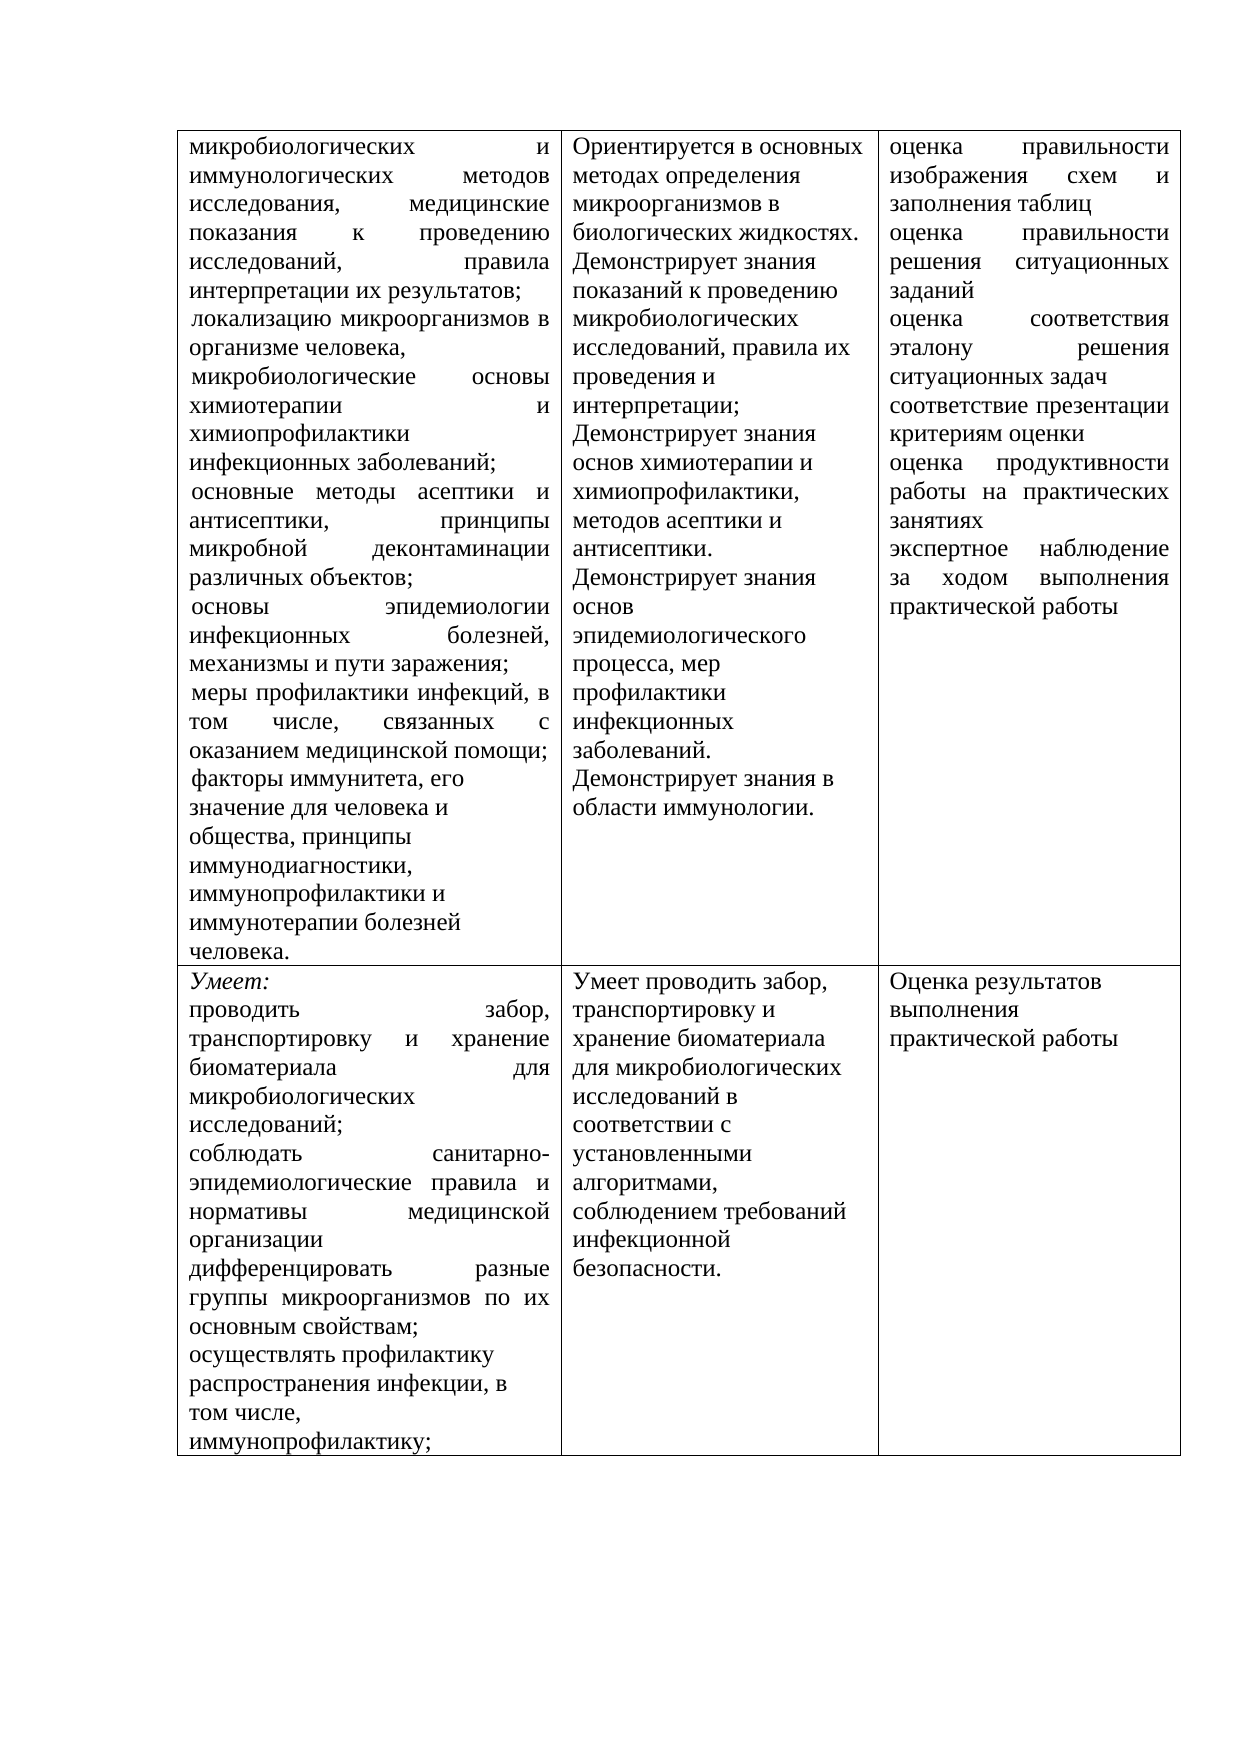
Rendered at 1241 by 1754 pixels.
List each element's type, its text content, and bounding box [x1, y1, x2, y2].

table_cell Умеет: проводить забор, транспортировку и хранение биоматериала для микробиологических исследований; соблюдать санитарно-эпидемиологические правила и нормативы медицинской организации дифференцировать разные группы микроорганизмов по их основным свойствам; осуществлять профилактику распространения инфекции, в том числе, иммунопрофилактику; [178, 966, 561, 1454]
table_cell Умеет проводить забор, транспортировку и хранение биоматериала для микробиологических исследований в соответствии с установленными алгоритмами, соблюдением требований инфекционной безопасности. [562, 966, 878, 1454]
table_cell Оценка результатов выполнения практической работы [879, 966, 1180, 1454]
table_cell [178, 131, 561, 965]
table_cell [562, 131, 878, 965]
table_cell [879, 131, 1180, 965]
